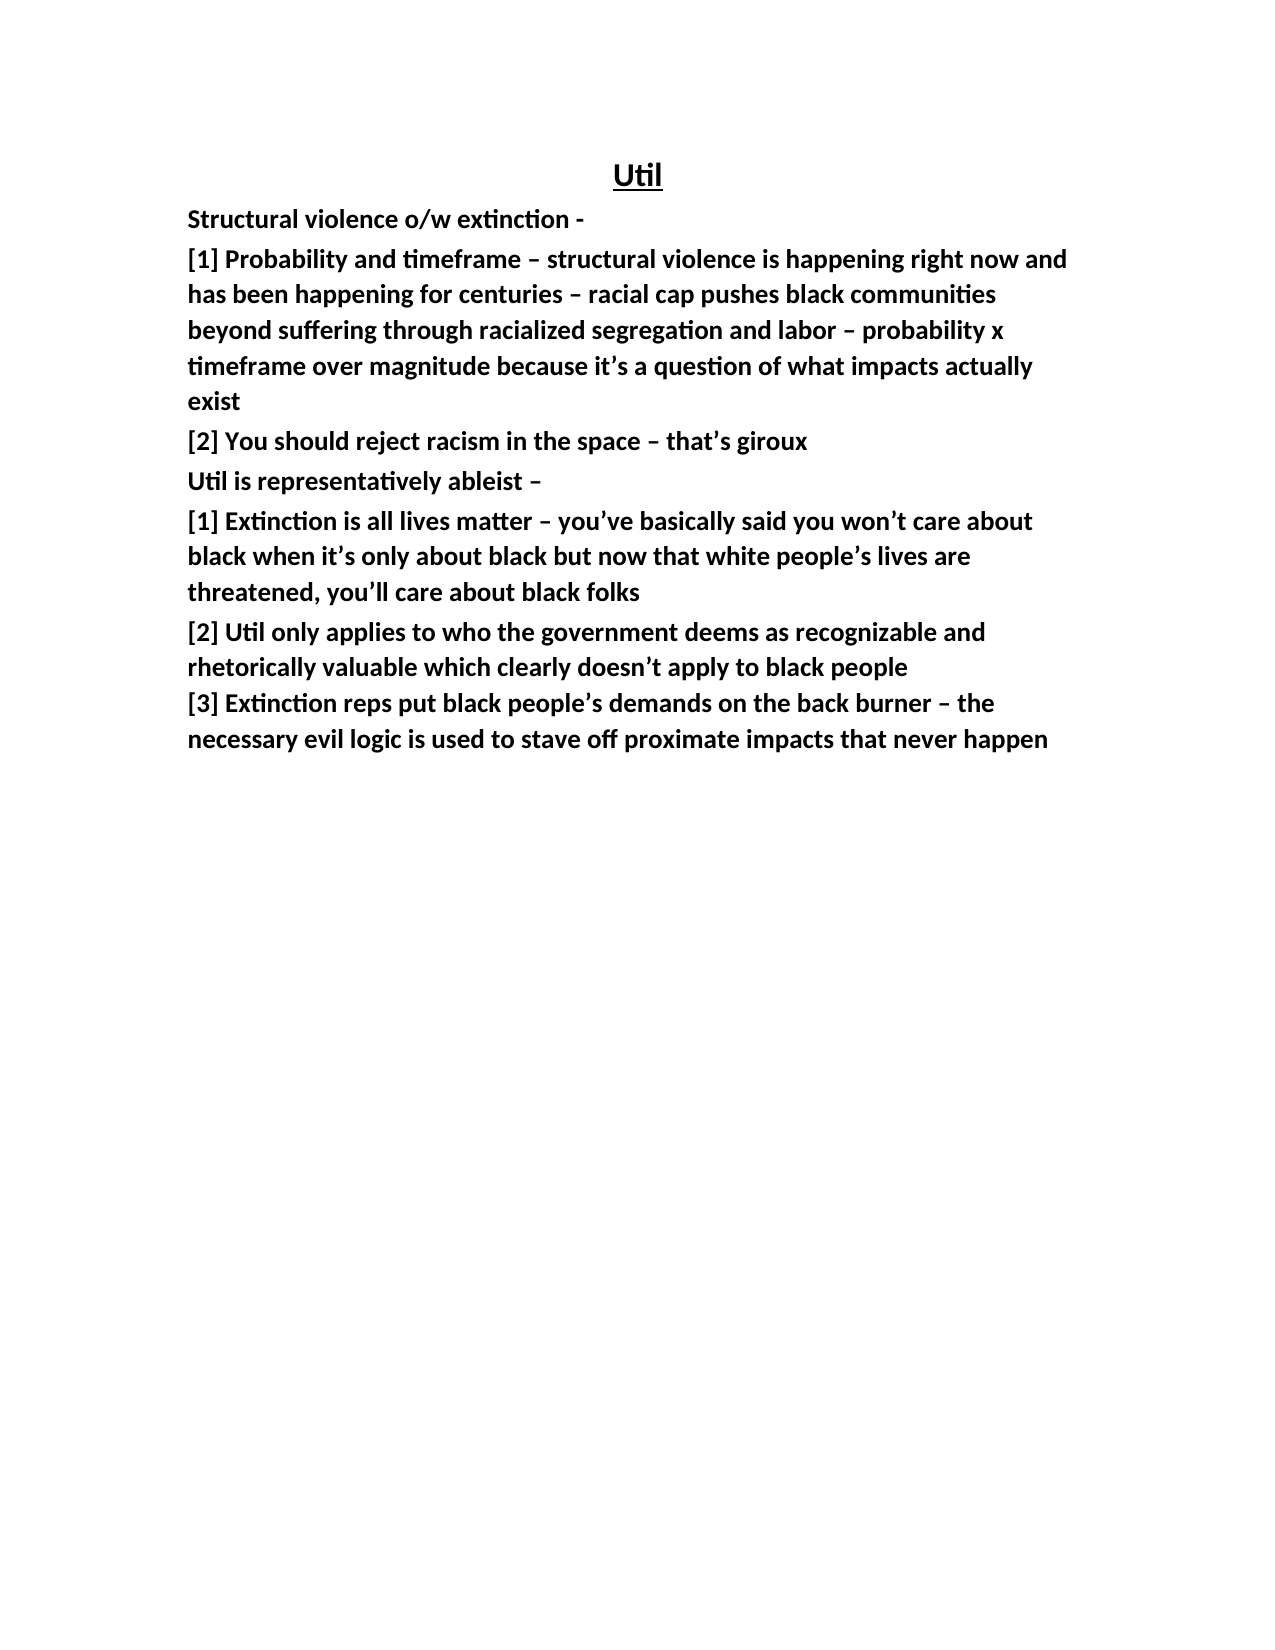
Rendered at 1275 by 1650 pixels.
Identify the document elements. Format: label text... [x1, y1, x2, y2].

subtitle Structural violence o/w extinction - [187, 202, 1087, 235]
subtitle [2] You should reject racism in the space – that’s giroux [187, 424, 1087, 457]
subtitle [1] Probability and timeframe – structural violence is happening right now and has been happening for centuries – racial cap pushes black communities beyond suffering through racialized segregation and labor – probability x timeframe over magnitude because it’s a question of what impacts actually exist [187, 242, 1087, 418]
subtitle [2] Util only applies to who the government deems as recognizable and rhetorically valuable which clearly doesn’t apply to black people [187, 615, 1087, 684]
subtitle Util is representatively ableist – [187, 464, 1087, 497]
subtitle [3] Extinction reps put black people’s demands on the back burner – the necessary evil logic is used to stave off proximate impacts that never happen [187, 686, 1087, 755]
subtitle [1] Extinction is all lives matter – you’ve basically said you won’t care about black when it’s only about black but now that white people’s lives are threatened, you’ll care about black folks [187, 504, 1087, 608]
subtitle Util [187, 154, 1087, 195]
